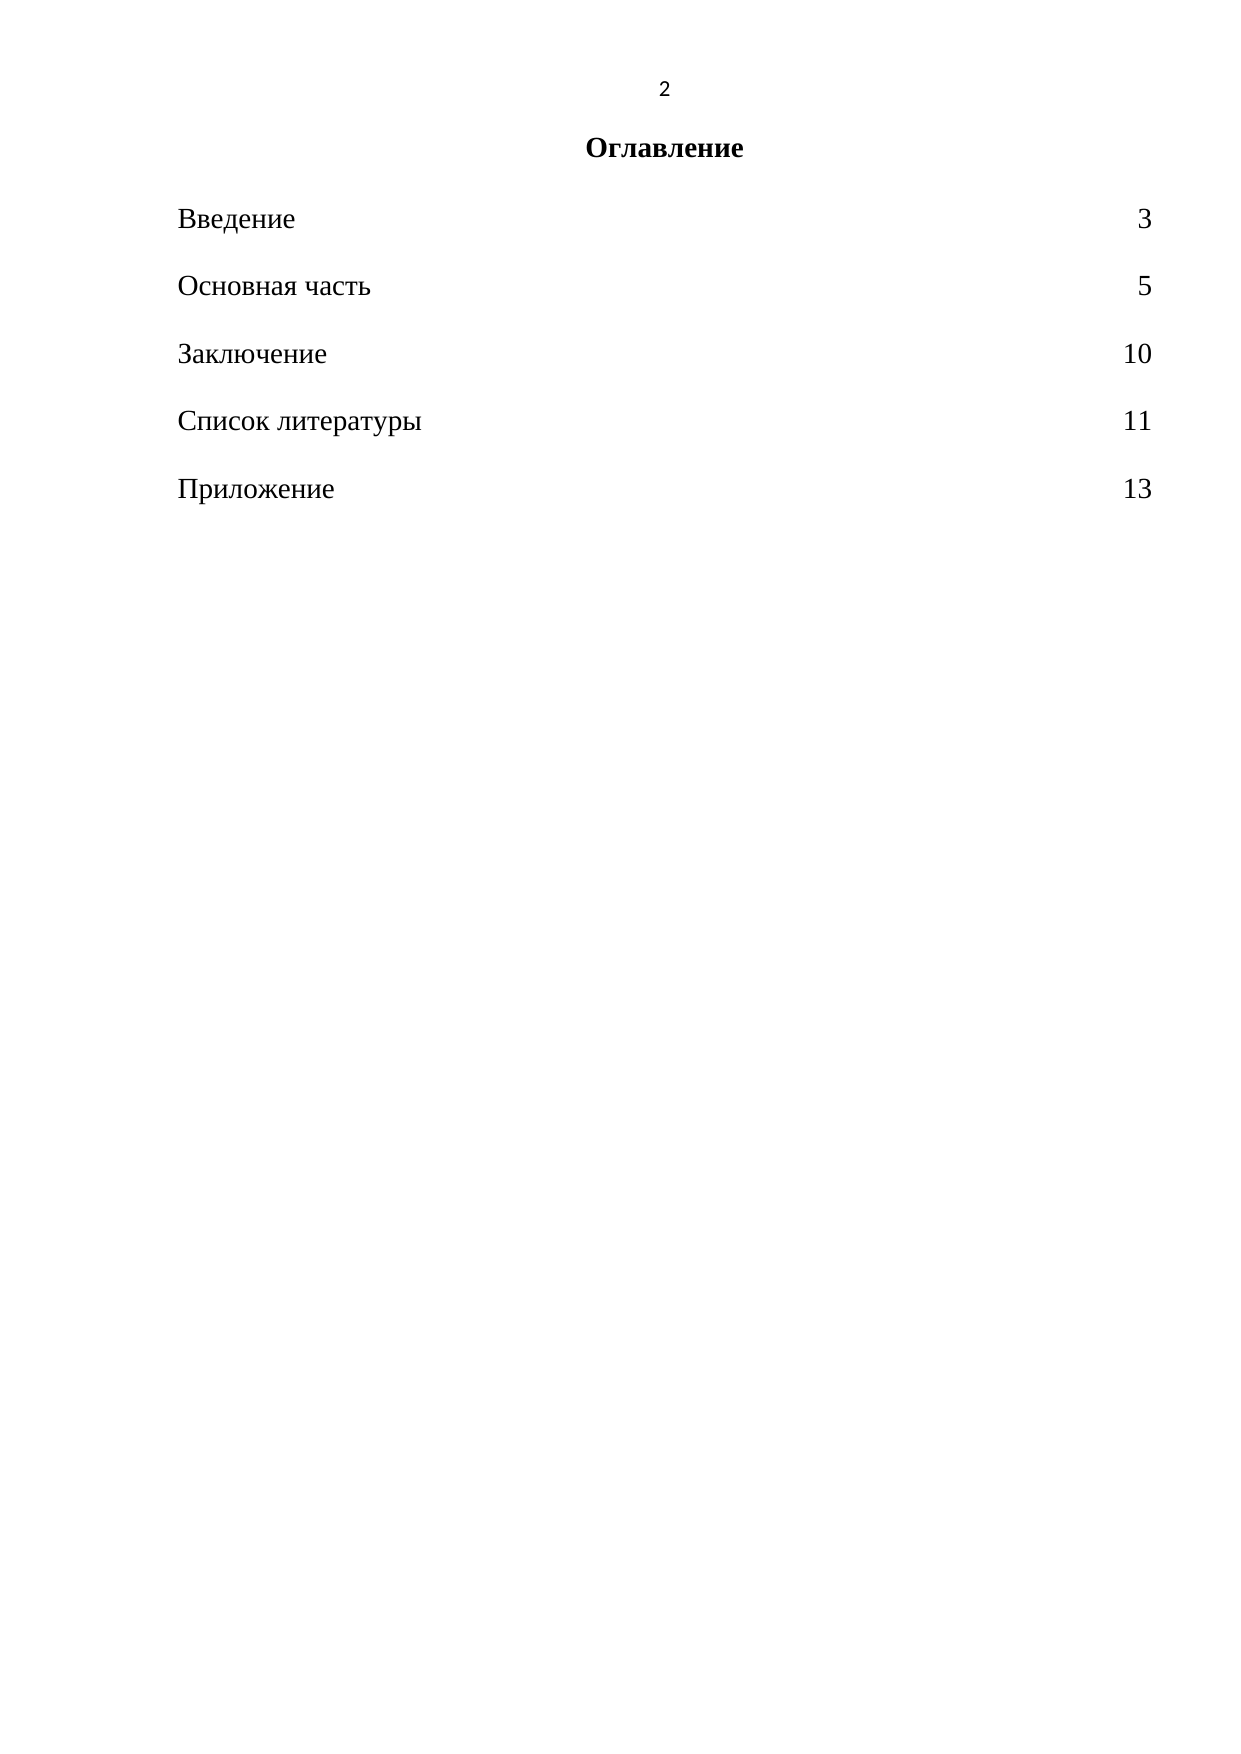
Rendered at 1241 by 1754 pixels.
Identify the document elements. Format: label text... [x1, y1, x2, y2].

table_cell 5 [664, 269, 1163, 336]
table_header 3 [664, 201, 1163, 268]
table_header Введение [166, 201, 664, 268]
table_cell Основная часть [166, 269, 664, 336]
table_cell 11 [664, 404, 1163, 471]
table_cell Список литературы [166, 404, 664, 471]
table_cell Приложение [166, 471, 664, 538]
text Оглавление [177, 130, 1152, 163]
table_cell 10 [664, 336, 1163, 403]
table_cell 13 [664, 471, 1163, 538]
table_cell Заключение [166, 336, 664, 403]
